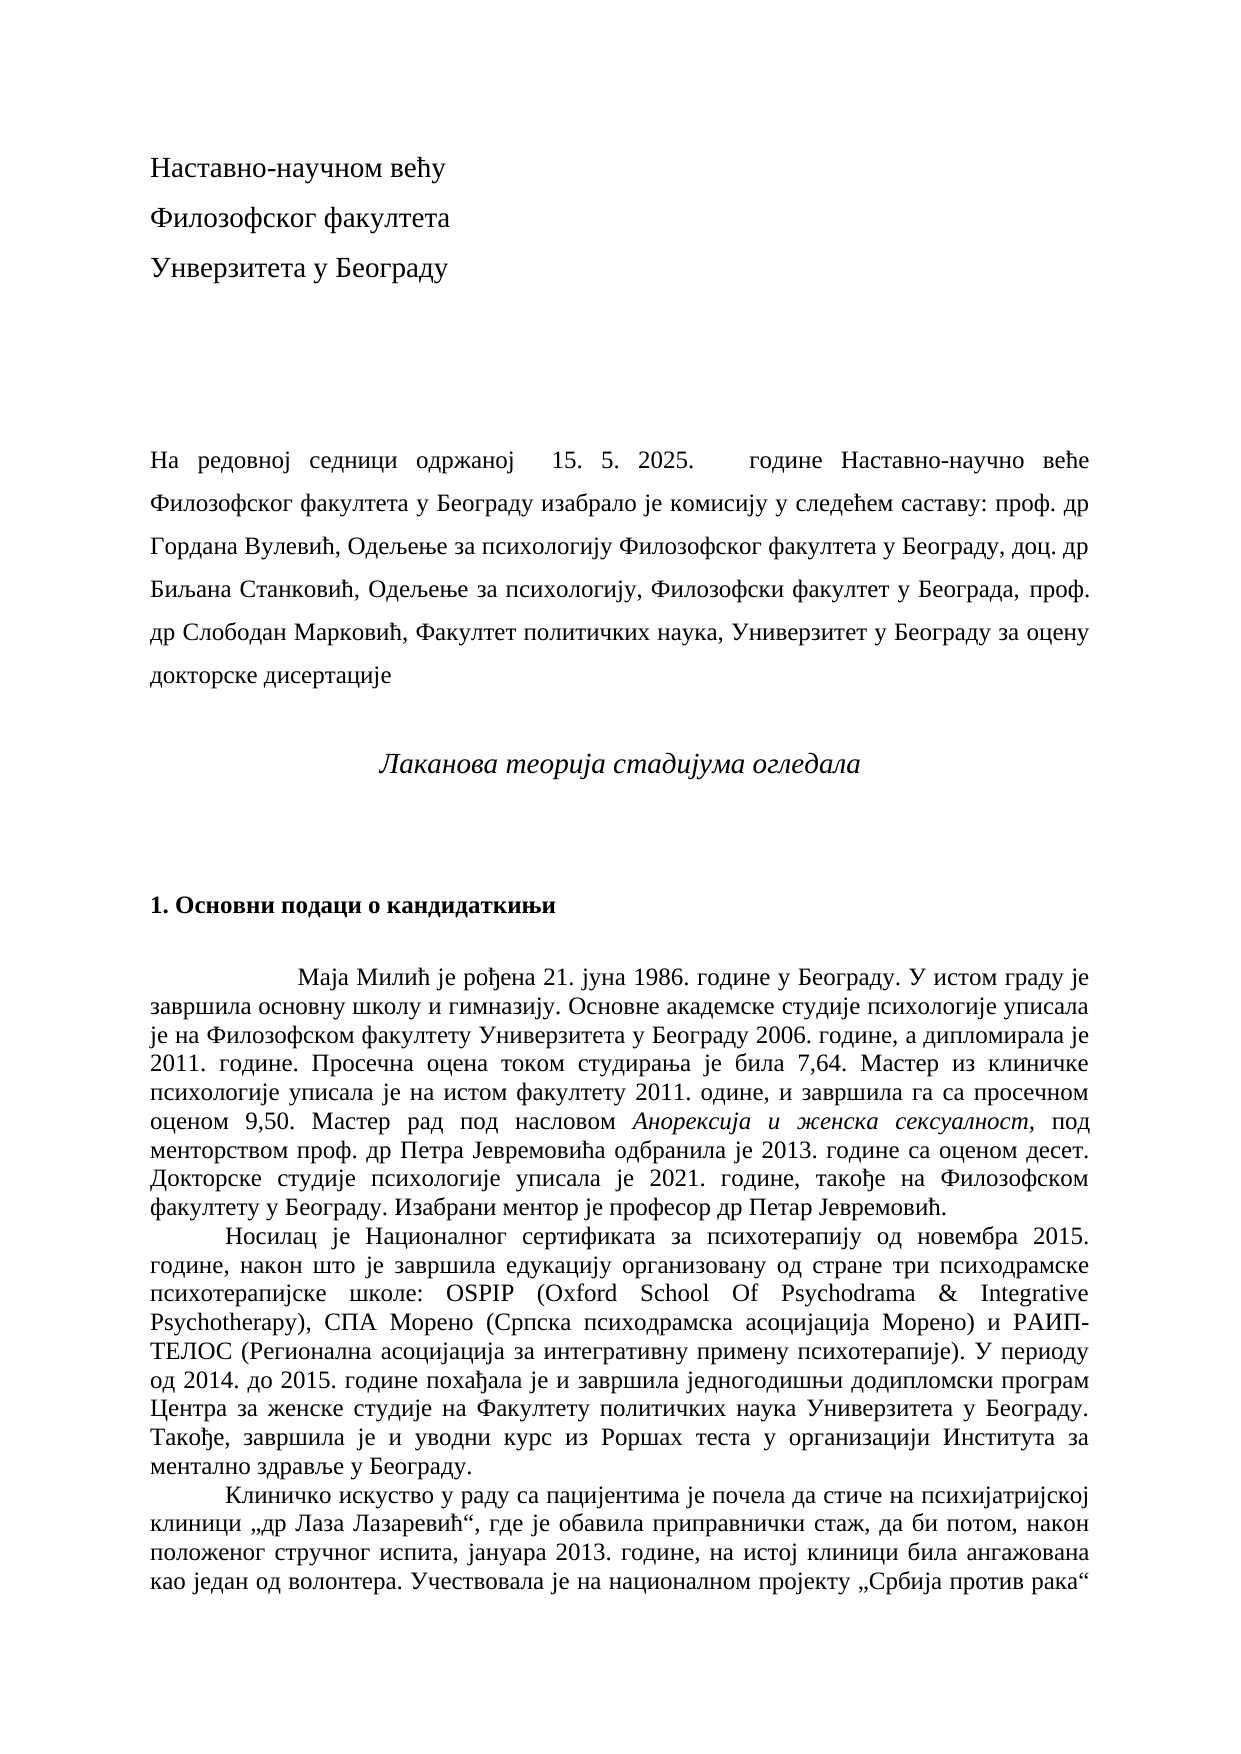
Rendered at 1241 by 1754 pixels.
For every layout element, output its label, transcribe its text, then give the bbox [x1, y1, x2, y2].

text Носилац је Националног сертификата за психотерапију од новембра 2015. године, након што је завршила едукацију организовану од стране три психодрамске психотерапијске школе: OSPIP (Oxford School Of Psychodrama & Integrative Psychotherapy), СПА Морено (Српска психодрамска асоцијација Морено) и РАИП-ТЕЛОС (Регионална асоцијација за интегративну примену психотерапије). У периоду од 2014. до 2015. године похађала је и завршила једногодишњи додипломски програм Центра за женске студије на Факултету политичких наука Универзитета у Београду. Такође, завршила је и уводни курс из Роршах теста у организацији Института за ментално здравље у Београду. [150, 1221, 1090, 1480]
text Филозофског факултета [150, 200, 1090, 234]
text На редовној седници одржаној 15. 5. 2025. године Наставно-научно веће Филозофског факултета у Београду изабрало је комисију у следећем саставу: проф. др Гордана Вулевић, Одељење за психологију Филозофског факултета у Београду, доц. др Биљана Станковић, Одељење за психологију, Филозофски факултет у Београда, проф. др Слободан Марковић, Факултет политичких наука, Универзитет у Београду за оцену докторске дисертације [150, 445, 1090, 689]
text 1. Основни подаци о кандидaткињи [150, 890, 1090, 919]
text Маја Милић je рођена 21. јуна 1986. године у Београду. У истом граду је завршила основну школу и гимназију. Основне академске студије психологије уписала је на Филозофском факултету Универзитета у Београду 2006. године, а дипломирала је 2011. године. Просечна оцена током студирања је била 7,64. Мастер из клиничке психологије уписала је на истом факултету 2011. одине, и завршила га са просечном оценом 9,50. Мастер рад под насловом Анорексија и женска сексуалност, под менторством проф. др Петра Јевремовића одбранила је 2013. године са оценом десет. Докторске студије психологије уписала је 2021. године, такође на Филозофском факултету у Београду. Изабрани ментор је професор др Петар Јевремовић. [150, 962, 1090, 1221]
text Наставно-научном већу [150, 150, 1090, 183]
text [150, 1480, 1090, 1595]
text Унверзитета у Београду [150, 251, 1090, 284]
text Лаканова теорија стадијума огледала [150, 747, 1090, 780]
